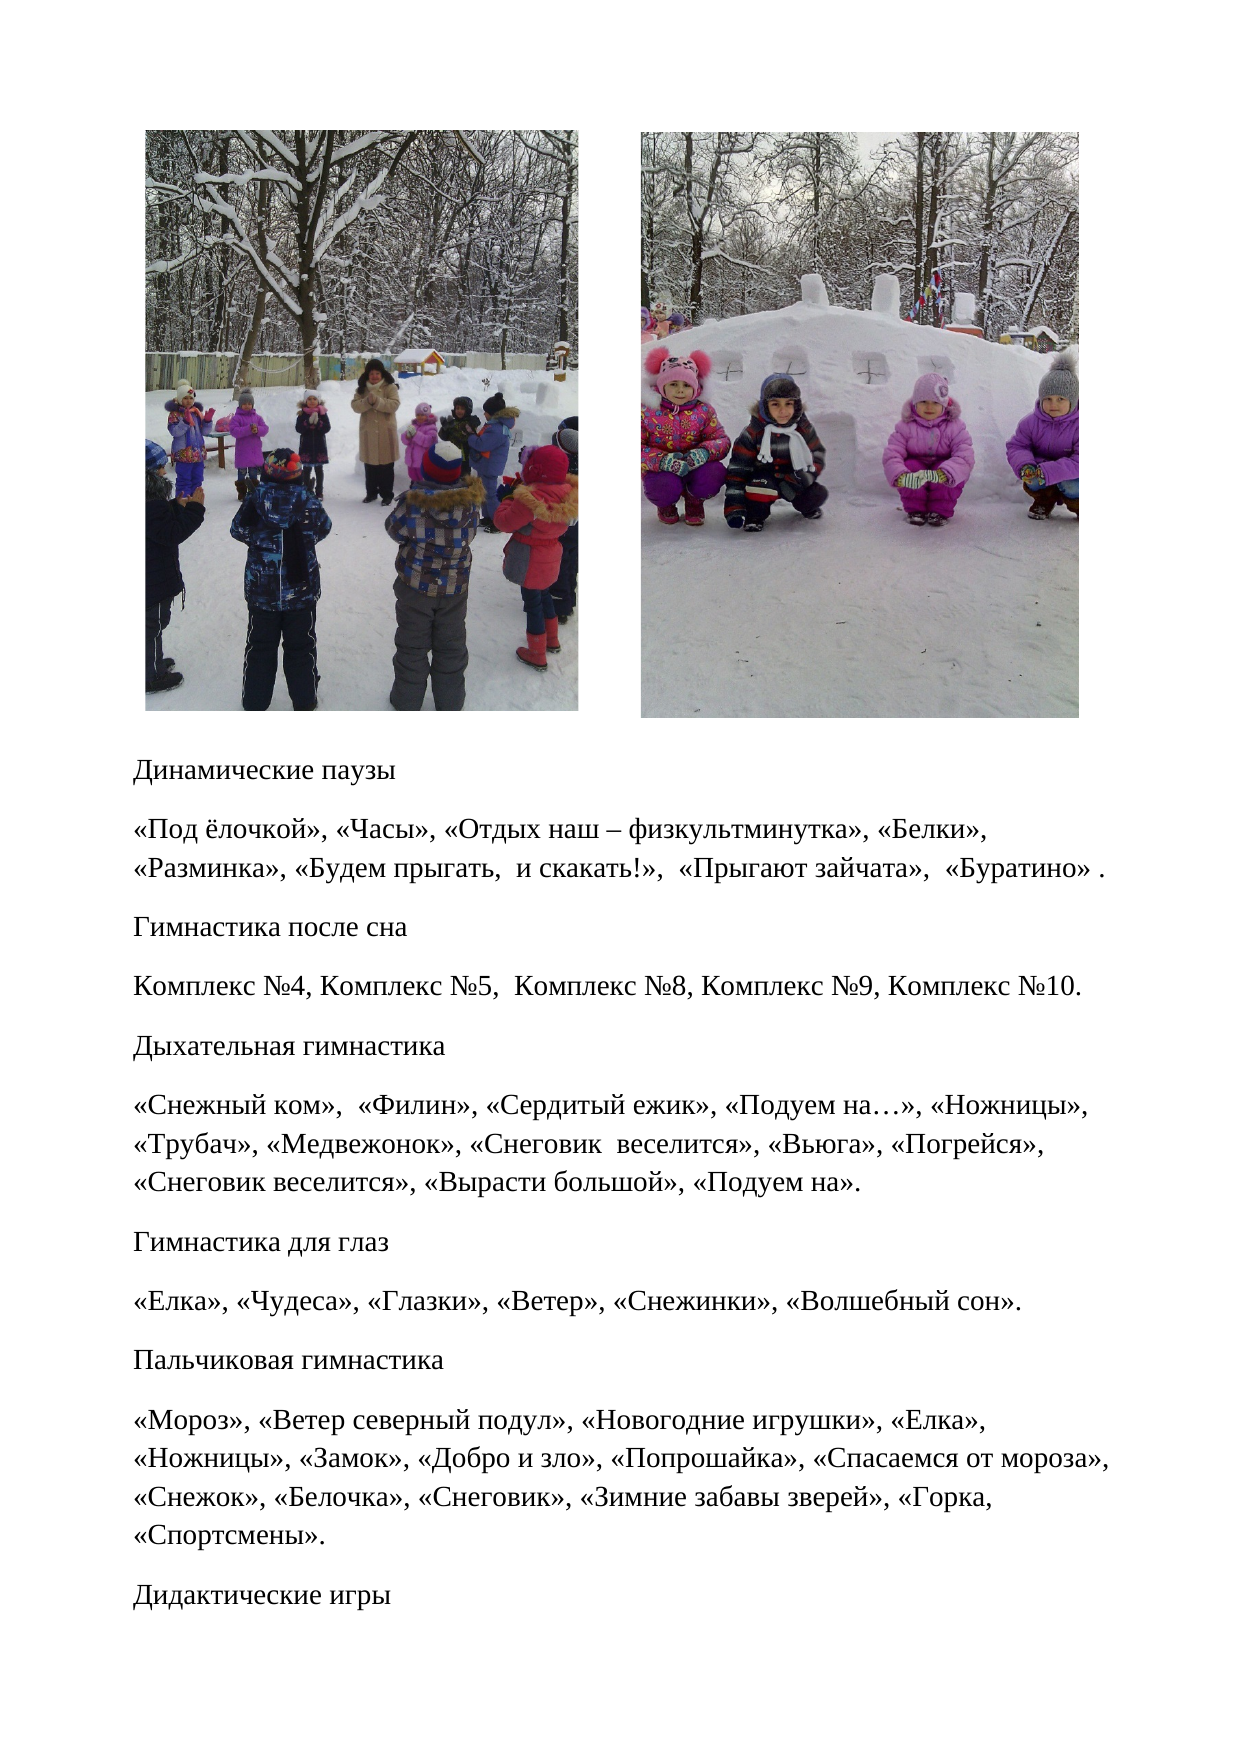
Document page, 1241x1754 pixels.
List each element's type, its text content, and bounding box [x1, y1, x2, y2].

text Комплекс №4, Комплекс №5, Комплекс №8, Комплекс №9, Комплекс №10. [133, 968, 1122, 1002]
text «Снежный ком», «Филин», «Сердитый ежик», «Подуем на…», «Ножницы», «Трубач», «Медвежонок», «Снеговик веселится», «Вьюга», «Погрейся», «Снеговик веселится», «Вырасти большой», «Подуем на». [133, 1087, 1122, 1198]
text «Под ёлочкой», «Часы», «Отдых наш – физкультминутка», «Белки», «Разминка», «Будем прыгать, и скакать!», «Прыгают зайчата», «Буратино» . [133, 811, 1122, 883]
text «Мороз», «Ветер северный подул», «Новогодние игрушки», «Елка», «Ножницы», «Замок», «Добро и зло», «Попрошайка», «Спасаемся от мороза», «Снежок», «Белочка», «Снеговик», «Зимние забавы зверей», «Горка, «Спортсмены». [133, 1402, 1122, 1551]
picture [143, 130, 578, 708]
picture [640, 132, 1079, 718]
text Гимнастика для глаз [133, 1224, 1122, 1257]
text Дыхательная гимнастика [133, 1028, 1122, 1061]
text Гимнастика после сна [133, 909, 1122, 943]
text Пальчиковая гимнастика [133, 1342, 1122, 1376]
text «Елка», «Чудеса», «Глазки», «Ветер», «Снежинки», «Волшебный сон». [133, 1283, 1122, 1317]
text Дидактические игры [133, 1577, 1122, 1610]
